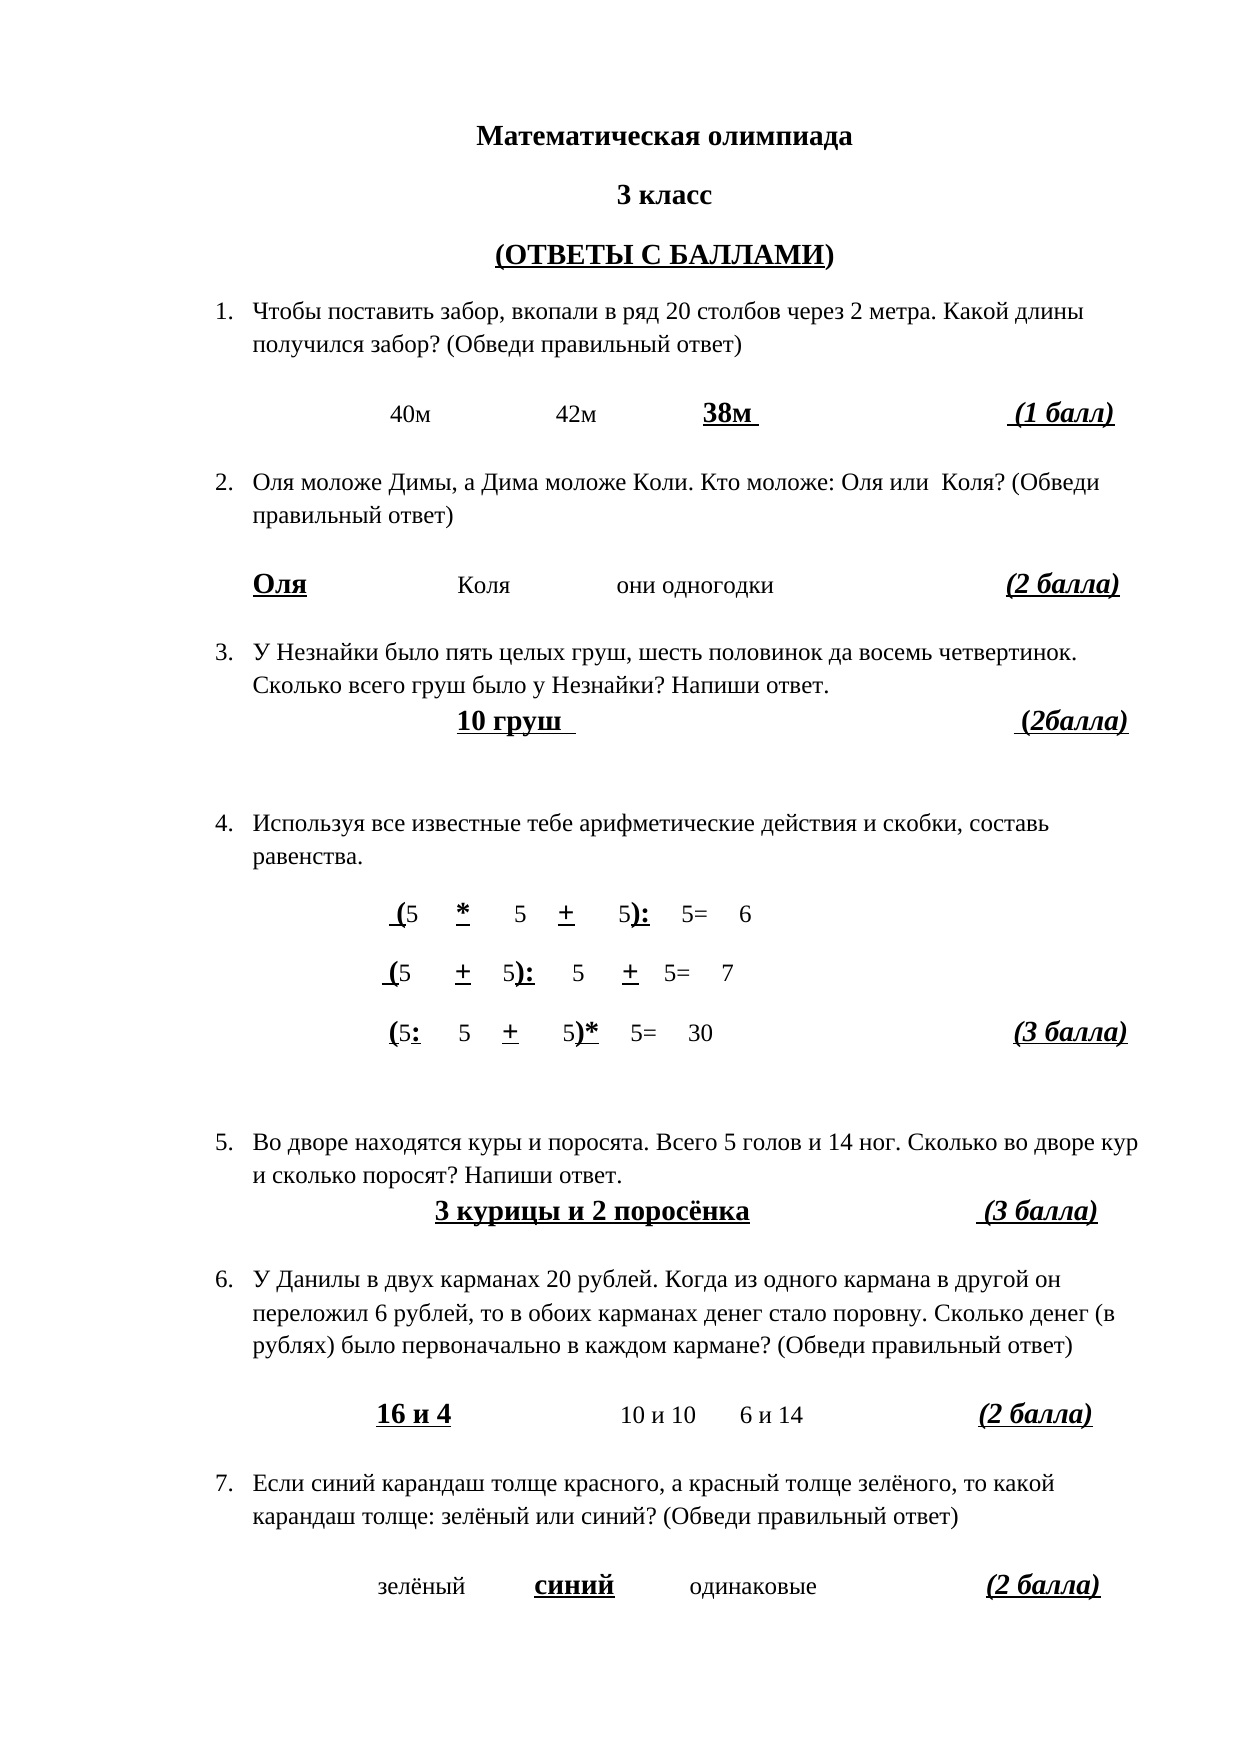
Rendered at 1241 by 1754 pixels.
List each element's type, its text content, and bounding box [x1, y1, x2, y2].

list Чтобы поставить забор, вкопали в ряд 20 столбов через 2 метра. Какой длины получился забор? (Обведи правильный ответ) [215, 296, 1152, 358]
list Во дворе находятся куры и поросята. Всего 5 голов и 14 ног. Сколько во дворе кур и сколько поросят? Напиши ответ. [215, 1127, 1152, 1189]
list зелёный синий одинаковые (2 балла) [252, 1567, 1152, 1601]
text (5: 5 + 5)* 5= 30 (3 балла) [177, 1014, 1152, 1047]
text Математическая олимпиада [177, 118, 1152, 152]
list У Незнайки было пять целых груш, шесть половинок да восемь четвертинок. Сколько всего груш было у Незнайки? Напиши ответ. [215, 637, 1152, 699]
text (5 * 5 + 5): 5= 6 [177, 895, 1152, 928]
list Используя все известные тебе арифметические действия и скобки, составь равенства. [215, 808, 1152, 870]
list 3 курицы и 2 поросёнка (3 балла) [252, 1193, 1152, 1227]
text (5 + 5): 5 + 5= 7 [177, 954, 1152, 988]
list 10 груш (2балла) [252, 703, 1152, 737]
list Оля моложе Димы, а Дима моложе Коли. Кто моложе: Оля или Коля? (Обведи правильный ответ) [215, 467, 1152, 529]
text (ОТВЕТЫ С БАЛЛАМИ) [177, 237, 1152, 270]
list 40м 42м 38м (1 балл) [252, 395, 1152, 429]
list У Данилы в двух карманах 20 рублей. Когда из одного кармана в другой он переложил 6 рублей, то в обоих карманах денег стало поровну. Сколько денег (в рублях) было первоначально в каждом кармане? (Обведи правильный ответ) [215, 1264, 1152, 1359]
list Оля Коля они одногодки (2 балла) [252, 566, 1152, 599]
text 3 класс [177, 177, 1152, 211]
list Если синий карандаш толще красного, а красный толще зелёного, то какой карандаш толще: зелёный или синий? (Обведи правильный ответ) [215, 1468, 1152, 1530]
list 16 и 4 10 и 10 6 и 14 (2 балла) [252, 1397, 1152, 1430]
